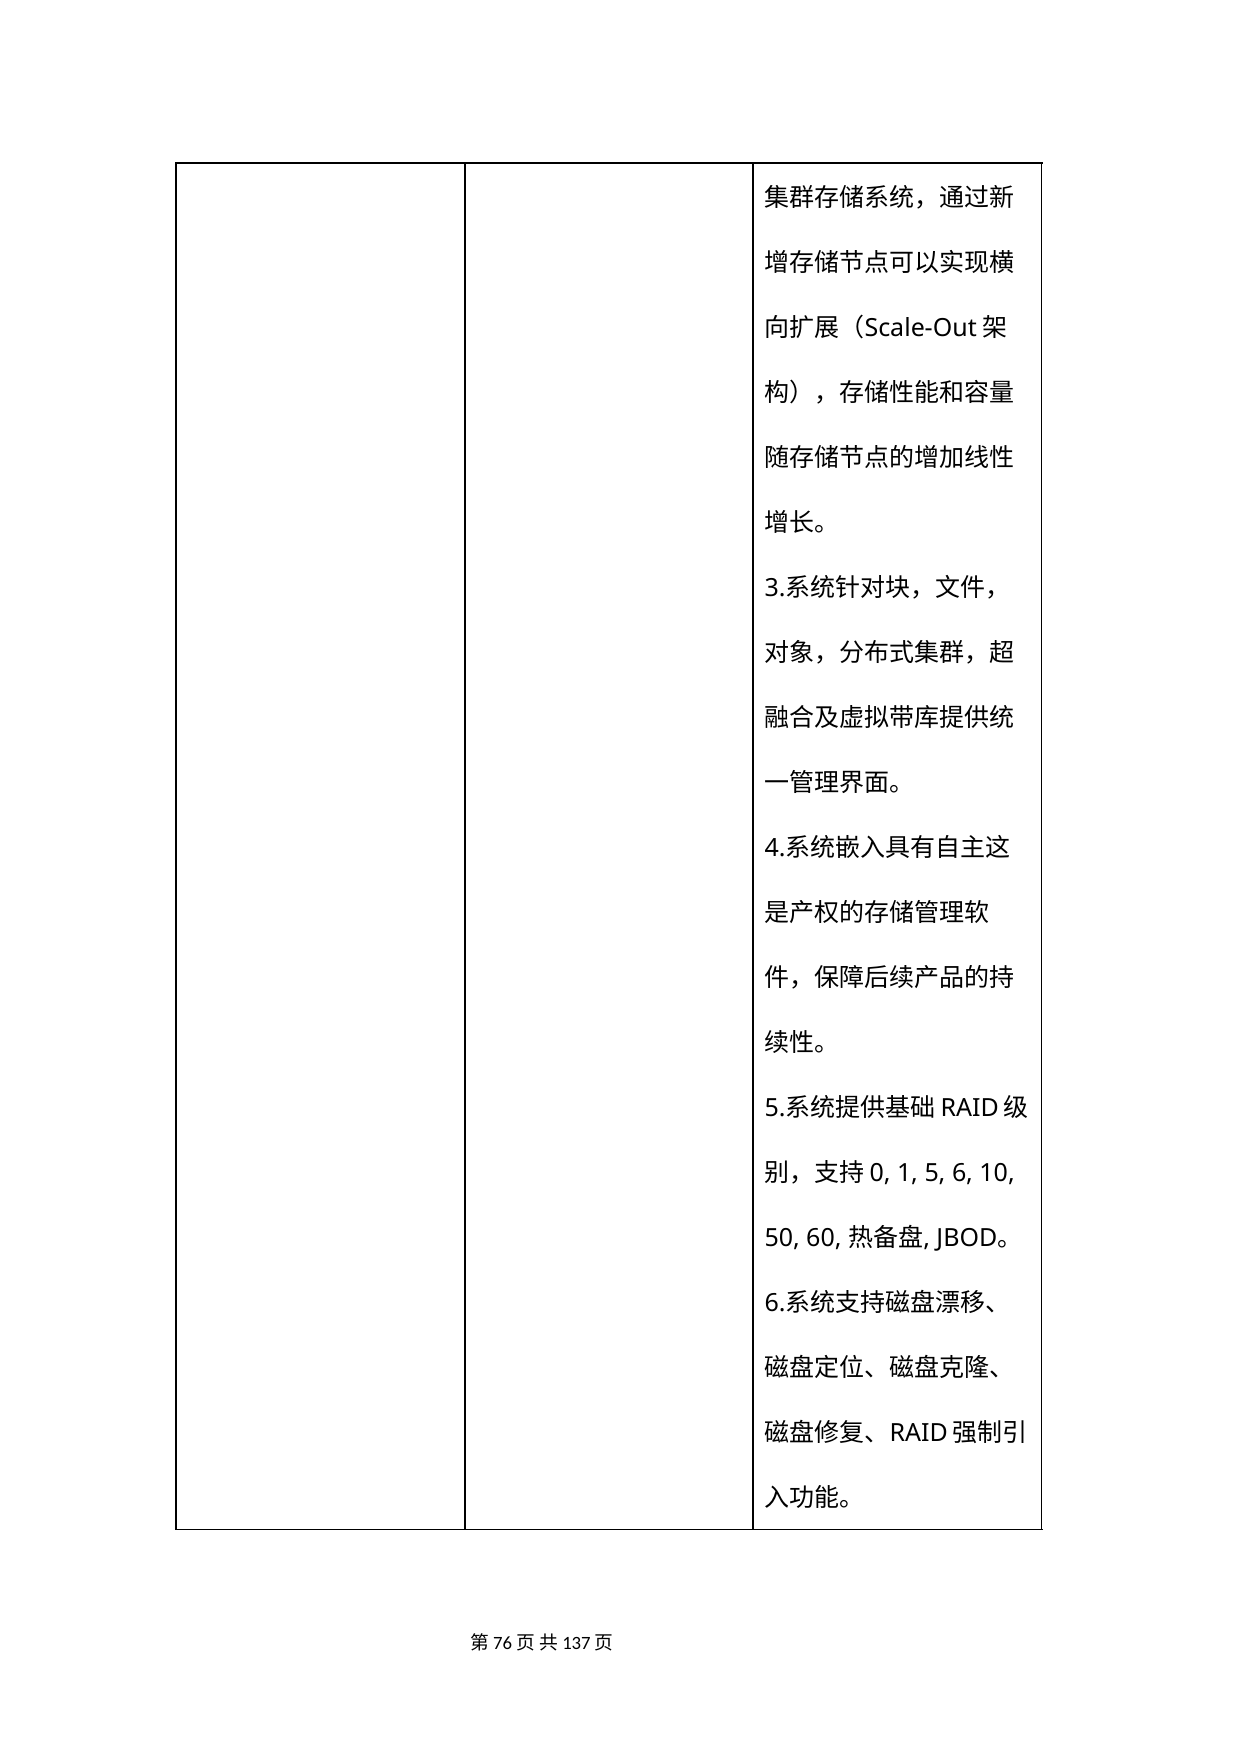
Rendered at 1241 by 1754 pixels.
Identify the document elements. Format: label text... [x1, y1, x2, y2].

table_cell [466, 164, 752, 1528]
table_cell 1 [177, 164, 464, 1528]
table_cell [754, 164, 1041, 1528]
